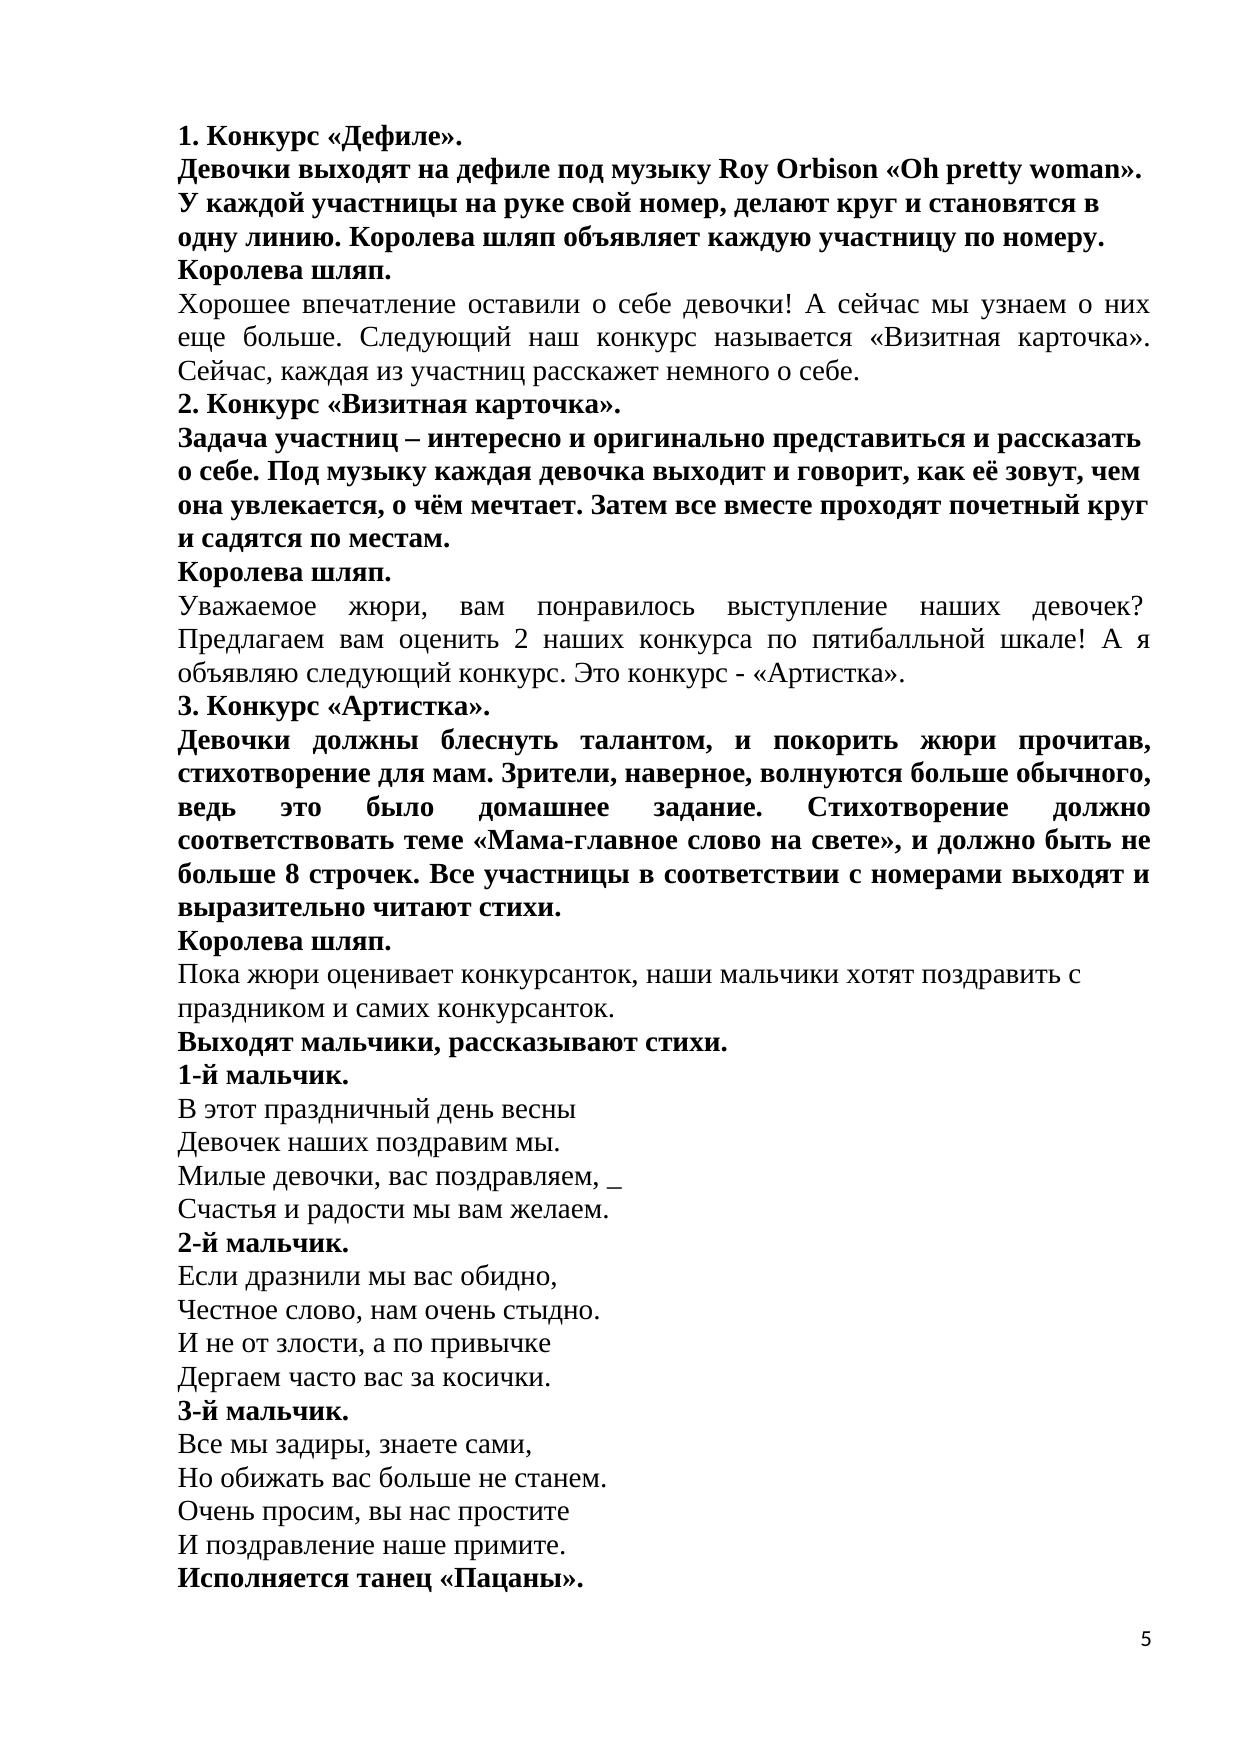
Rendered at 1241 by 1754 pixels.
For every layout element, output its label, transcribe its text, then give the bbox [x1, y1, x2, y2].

text Счастья и радости мы вам желаем. [177, 1191, 1152, 1225]
text Все мы задиры, знаете сами, [177, 1426, 1152, 1460]
text Королева шляп. [177, 252, 1152, 286]
text 2-й мальчик. [177, 1225, 1152, 1258]
text И поздравление наше примите. [177, 1527, 1152, 1560]
text Милые девочки, вас поздравляем, _ [177, 1158, 1152, 1191]
text 1. Конкурс «Дефиле». [177, 118, 1152, 152]
text Девочек наших поздравим мы. [177, 1124, 1152, 1158]
text Очень просим, вы нас простите [177, 1493, 1152, 1527]
text Королева шляп. [177, 554, 1152, 588]
text Уважаемое жюри, вам понравилось выступление наших девочек? Предлагаем вам оценить 2 наших конкурса по пятибалльной шкале! А я объявляю следующий конкурс. Это конкурс - «Артистка». [177, 588, 1152, 688]
text 1-й мальчик. [177, 1057, 1152, 1091]
text Пока жюри оценивает конкурсанток, наши мальчики хотят поздравить с праздником и самих конкурсанток. [177, 957, 1152, 1024]
text Выходят мальчики, рассказывают стихи. [177, 1024, 1152, 1057]
text Королева шляп. [177, 923, 1152, 957]
text Но обижать вас больше не станем. [177, 1460, 1152, 1493]
text Исполняется танец «Пацаны». [177, 1560, 1152, 1594]
text Честное слово, нам очень стыдно. [177, 1292, 1152, 1326]
text Если дразнили мы вас обидно, [177, 1258, 1152, 1292]
text 3-й мальчик. [177, 1393, 1152, 1426]
text Хорошее впечатление оставили о себе девочки! А сейчас мы узнаем о них еще больше. Следующий наш конкурс называется «Визитная карточка». Сейчас, каждая из участниц расскажет немного о себе. [177, 286, 1152, 386]
text Дергаем часто вас за косички. [177, 1359, 1152, 1393]
text Девочки выходят на дефиле под музыку Roy Orbison «Oh pretty woman». У каждой участницы на руке свой номер, делают круг и становятся в одну линию. Королева шляп объявляет каждую участницу по номеру. [177, 152, 1152, 252]
text В этот праздничный день весны [177, 1091, 1152, 1124]
text 3. Конкурс «Артистка». [177, 688, 1152, 722]
text Девочки должны блеснуть талантом, и покорить жюри прочитав, стихотворение для мам. Зрители, наверное, волнуются больше обычного, ведь это было домашнее задание. Стихотворение должно соответствовать теме «Мама-главное слово на свете», и должно быть не больше 8 строчек. Все участницы в соответствии с номерами выходят и выразительно читают стихи. [177, 722, 1152, 923]
text И не от злости, а по привычке [177, 1326, 1152, 1359]
text Задача участниц – интересно и оригинально представиться и рассказать о себе. Под музыку каждая девочка выходит и говорит, как её зовут, чем она увлекается, о чём мечтает. Затем все вместе проходят почетный круг и садятся по местам. [177, 420, 1152, 554]
text 2. Конкурс «Визитная карточка». [177, 386, 1152, 420]
